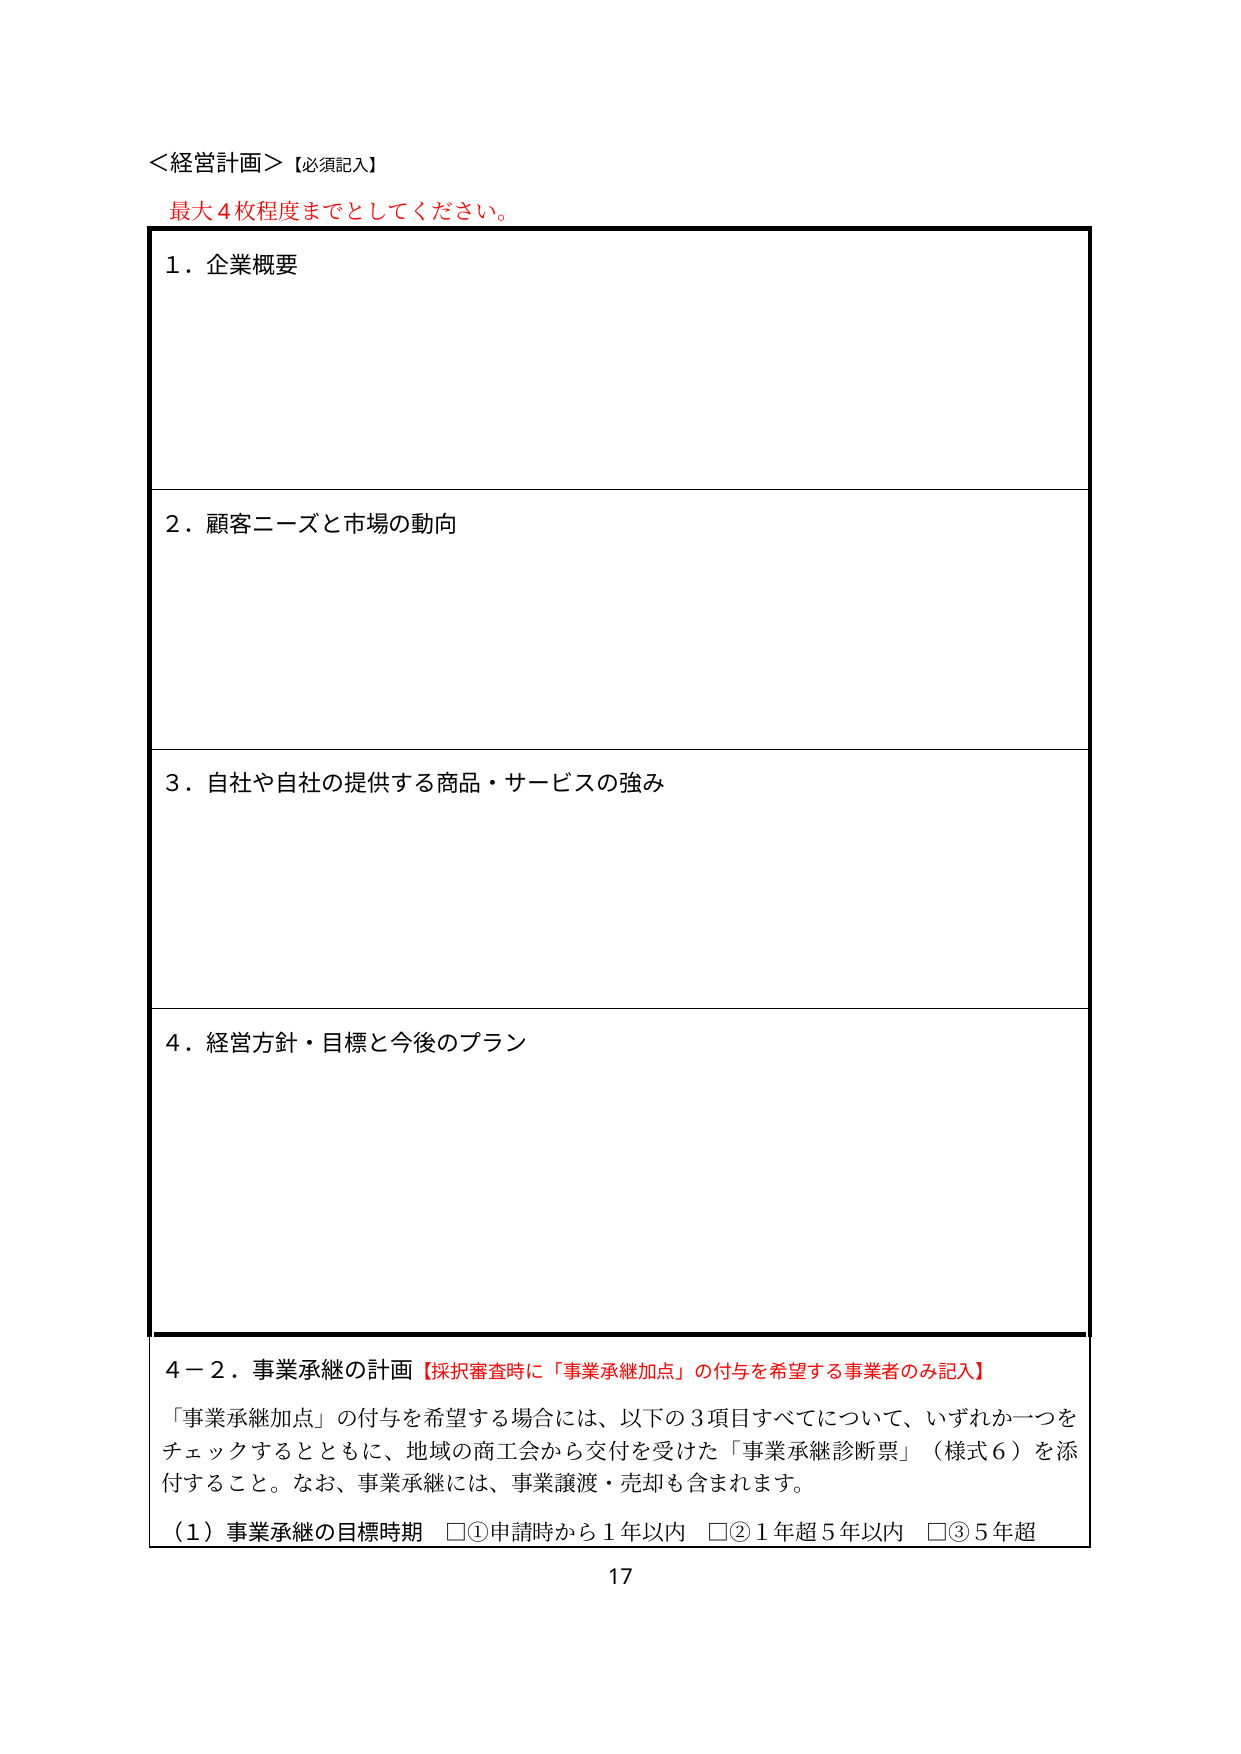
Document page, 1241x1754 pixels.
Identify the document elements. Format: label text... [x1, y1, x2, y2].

text ＜経営計画＞【必須記入】 [148, 129, 1092, 194]
table_cell ４．経営方針・目標と今後のプラン [152, 1009, 1088, 1332]
text 最大4枚程度までとしてください。 [169, 194, 1092, 226]
table_header １．企業概要 [152, 231, 1088, 489]
table_cell ３．自社や自社の提供する商品・サービスの強み [152, 750, 1088, 1008]
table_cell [150, 1332, 1089, 1546]
table_cell ２．顧客ニーズと市場の動向 [152, 490, 1088, 748]
